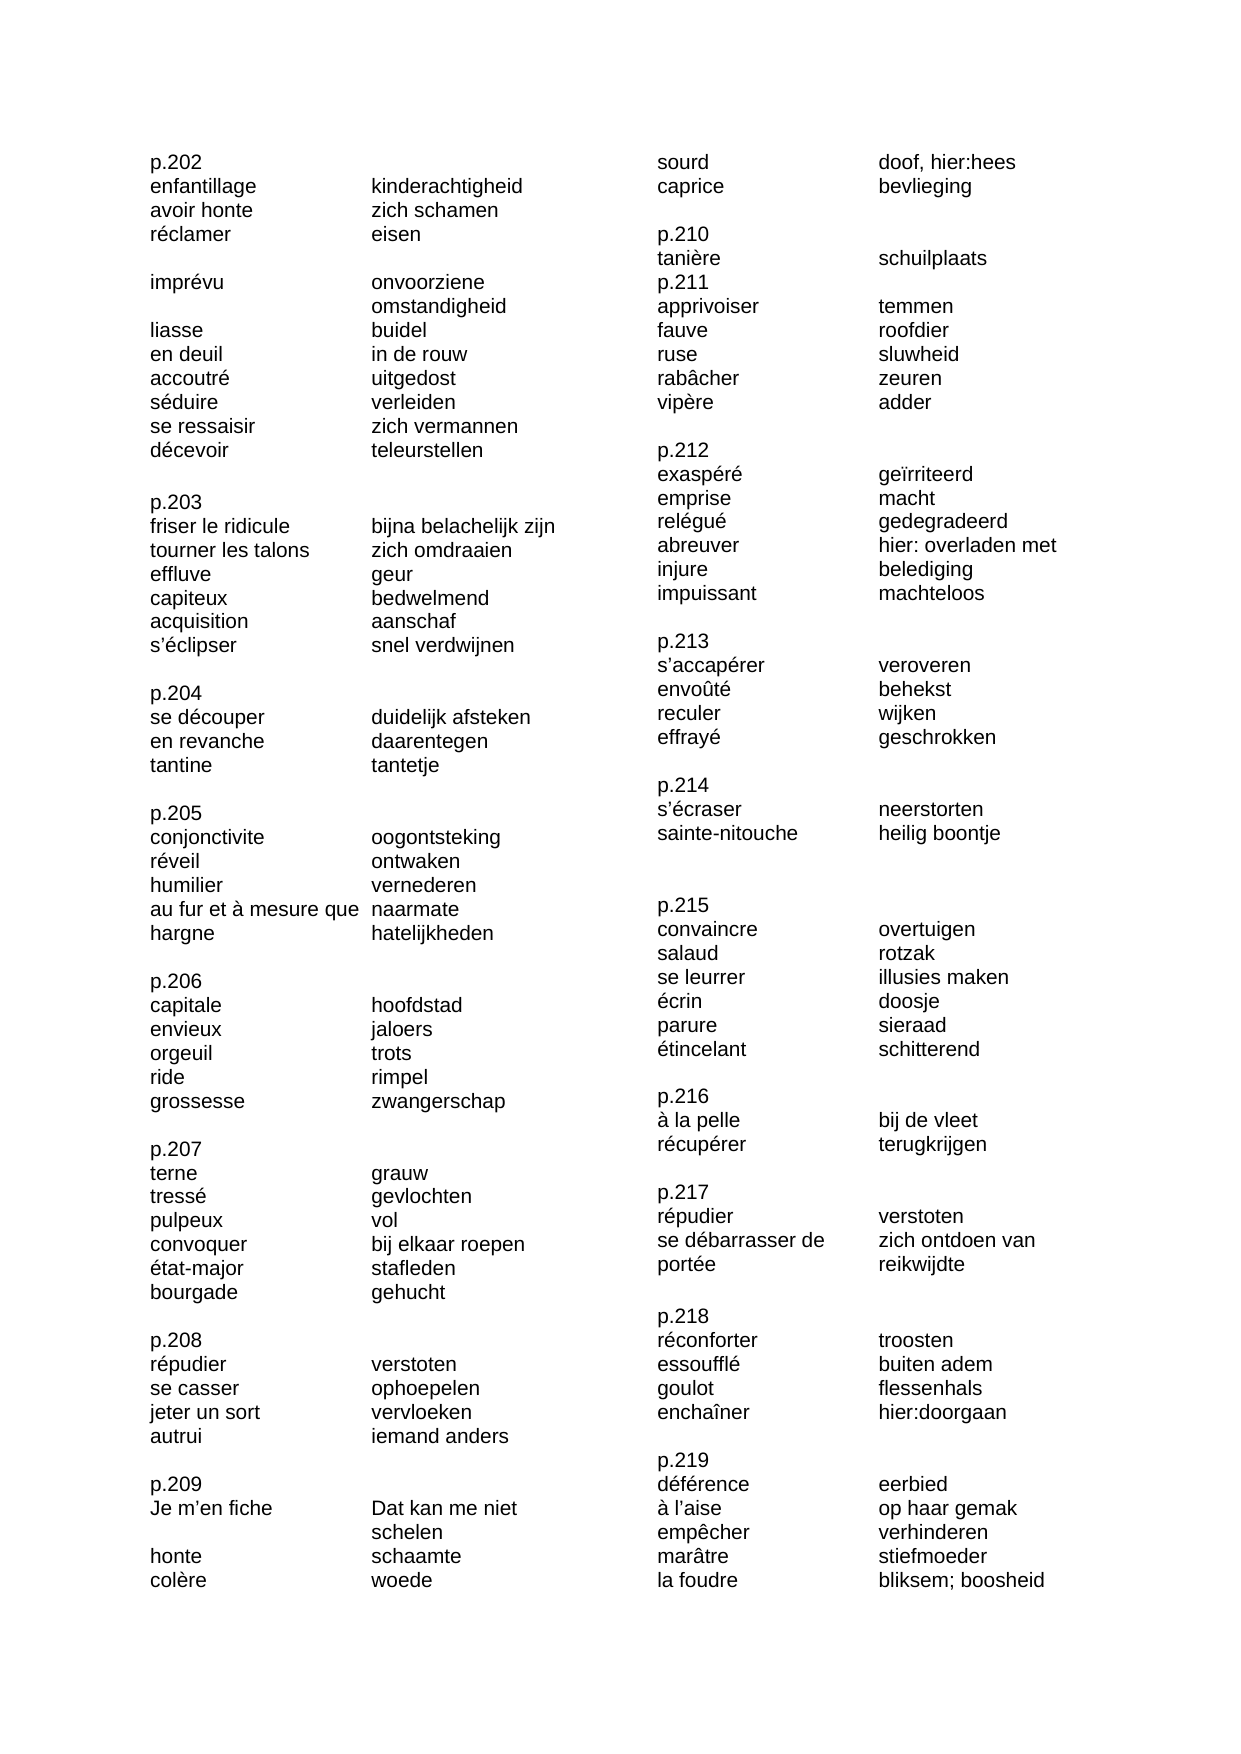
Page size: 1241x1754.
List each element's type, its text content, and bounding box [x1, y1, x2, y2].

text portée reikwijdte [657, 1252, 1090, 1276]
text goulot flessenhals [657, 1376, 1090, 1400]
text étincelant schitterend [657, 1036, 1090, 1060]
text convaincre overtuigen [657, 917, 1090, 941]
text p.204 [150, 681, 583, 705]
text p.207 [150, 1136, 583, 1160]
text emprise macht [657, 485, 1090, 509]
text p.209 [150, 1472, 583, 1496]
text envieux jaloers [150, 1017, 583, 1041]
text s’éclipser snel verdwijnen [150, 633, 583, 657]
text enchaîner hier:doorgaan [657, 1400, 1090, 1424]
text liasse buidel [150, 318, 583, 342]
text apprivoiser temmen [657, 294, 1090, 318]
text autrui iemand anders [150, 1424, 583, 1448]
text la foudre bliksem; boosheid [657, 1568, 1090, 1592]
text accoutré uitgedost [150, 366, 583, 389]
text relégué gedegradeerd [657, 509, 1090, 533]
text séduire verleiden [150, 389, 583, 413]
text ride rimpel [150, 1064, 583, 1088]
text effluve geur [150, 561, 583, 585]
text jeter un sort vervloeken [150, 1400, 583, 1424]
text état-major stafleden [150, 1256, 583, 1280]
text vipère adder [657, 389, 1090, 413]
text reculer wijken [657, 701, 1090, 725]
text p.215 [657, 893, 1090, 917]
text grossesse zwangerschap [150, 1088, 583, 1112]
text conjonctivite oogontsteking [150, 825, 583, 849]
text hargne hatelijkheden [150, 921, 583, 945]
text se casser ophoepelen [150, 1376, 583, 1400]
text capitale hoofdstad [150, 993, 583, 1017]
text écrin doosje parure sieraad [657, 988, 1090, 1036]
text marâtre stiefmoeder [657, 1544, 1090, 1568]
text friser le ridicule bijna belachelijk zijn [150, 513, 583, 537]
text honte schaamte [150, 1544, 583, 1568]
text réclamer eisen [150, 222, 583, 246]
text se découper duidelijk afsteken [150, 705, 583, 729]
text tanière schuilplaats [657, 246, 1090, 270]
text omstandigheid [297, 294, 583, 318]
text empêcher verhinderen [657, 1520, 1090, 1544]
text p.218 [657, 1304, 1090, 1328]
text p.219 [657, 1448, 1090, 1472]
text s’accapérer veroveren [657, 653, 1090, 677]
text réveil ontwaken humilier vernederen [150, 849, 583, 897]
text p.216 [657, 1084, 1090, 1108]
text en revanche daarentegen [150, 729, 583, 753]
text se leurrer illusies maken [657, 964, 1090, 988]
text p.212 [657, 437, 1090, 461]
text p.206 [150, 969, 583, 993]
text Je m’en fiche Dat kan me niet schelen [150, 1496, 583, 1544]
text tantine tantetje [150, 753, 583, 777]
text réconforter troosten [657, 1328, 1090, 1352]
text salaud rotzak [657, 941, 1090, 964]
text injure belediging [657, 557, 1090, 581]
text tressé gevlochten [150, 1184, 583, 1208]
text p.202 [150, 150, 583, 174]
text ruse sluwheid [657, 342, 1090, 366]
text capiteux bedwelmend [150, 585, 583, 609]
text essoufflé buiten adem [657, 1352, 1090, 1376]
text p.208 [150, 1328, 583, 1352]
text se débarrasser de zich ontdoen van [657, 1228, 1090, 1252]
text p.213 [657, 629, 1090, 653]
text tourner les talons zich omdraaien [150, 537, 583, 561]
text en deuil in de rouw [150, 342, 583, 366]
text pulpeux vol convoquer bij elkaar roepen [150, 1208, 583, 1256]
text orgeuil trots [150, 1041, 583, 1064]
text terne grauw [150, 1160, 583, 1184]
text colère woede [150, 1568, 583, 1592]
text avoir honte zich schamen [150, 198, 583, 222]
text enfantillage kinderachtigheid [150, 174, 583, 198]
text sainte-nitouche heilig boontje [657, 821, 1090, 845]
text au fur et à mesure que naarmate [150, 897, 583, 921]
text s’écraser neerstorten [657, 797, 1090, 821]
text imprévu onvoorziene [150, 270, 583, 294]
text récupérer terugkrijgen [657, 1132, 1090, 1156]
text p.203 [150, 489, 583, 513]
text impuissant machteloos [657, 581, 1090, 605]
text rabâcher zeuren [657, 366, 1090, 389]
text p.214 [657, 773, 1090, 797]
text p.211 [657, 270, 1090, 294]
text à la pelle bij de vleet [657, 1108, 1090, 1132]
text p.210 [657, 222, 1090, 246]
text exaspéré geïrriteerd [657, 461, 1090, 485]
text abreuver hier: overladen met [657, 533, 1090, 557]
text fauve roofdier [657, 318, 1090, 342]
text répudier verstoten [150, 1352, 583, 1376]
text à l’aise op haar gemak [657, 1496, 1090, 1520]
text se ressaisir zich vermannen décevoir teleurstellen [150, 413, 583, 489]
text envoûté behekst [657, 677, 1090, 701]
text p.217 [657, 1180, 1090, 1204]
text sourd doof, hier:hees caprice bevlieging [657, 150, 1090, 198]
text p.205 [150, 801, 583, 825]
text effrayé geschrokken [657, 725, 1090, 749]
text répudier verstoten [657, 1204, 1090, 1228]
text déférence eerbied [657, 1472, 1090, 1496]
text bourgade gehucht [150, 1280, 583, 1304]
text acquisition aanschaf [150, 609, 583, 633]
